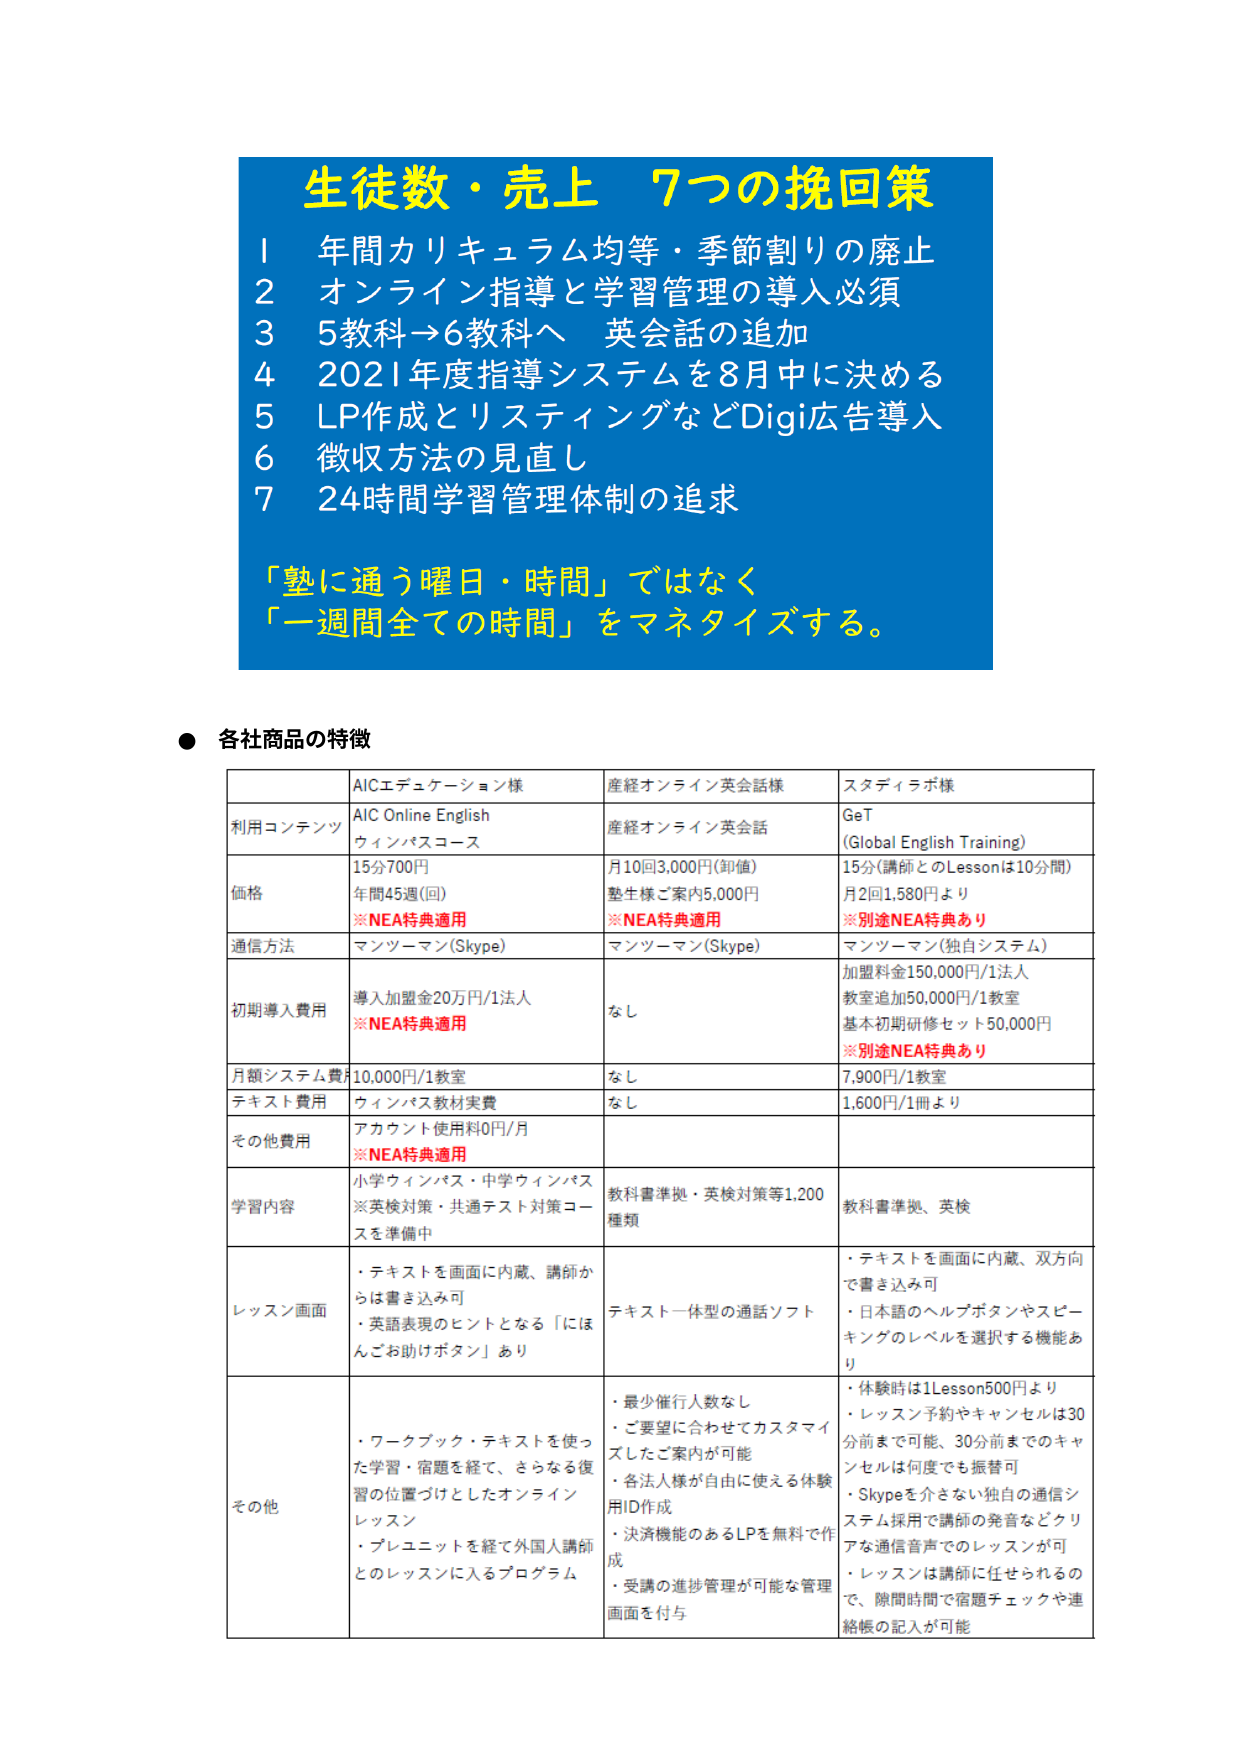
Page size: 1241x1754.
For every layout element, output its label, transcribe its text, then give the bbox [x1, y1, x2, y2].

picture [218, 763, 1105, 1650]
picture [238, 157, 993, 670]
text ● 各社商品の特徴 [177, 719, 1063, 756]
